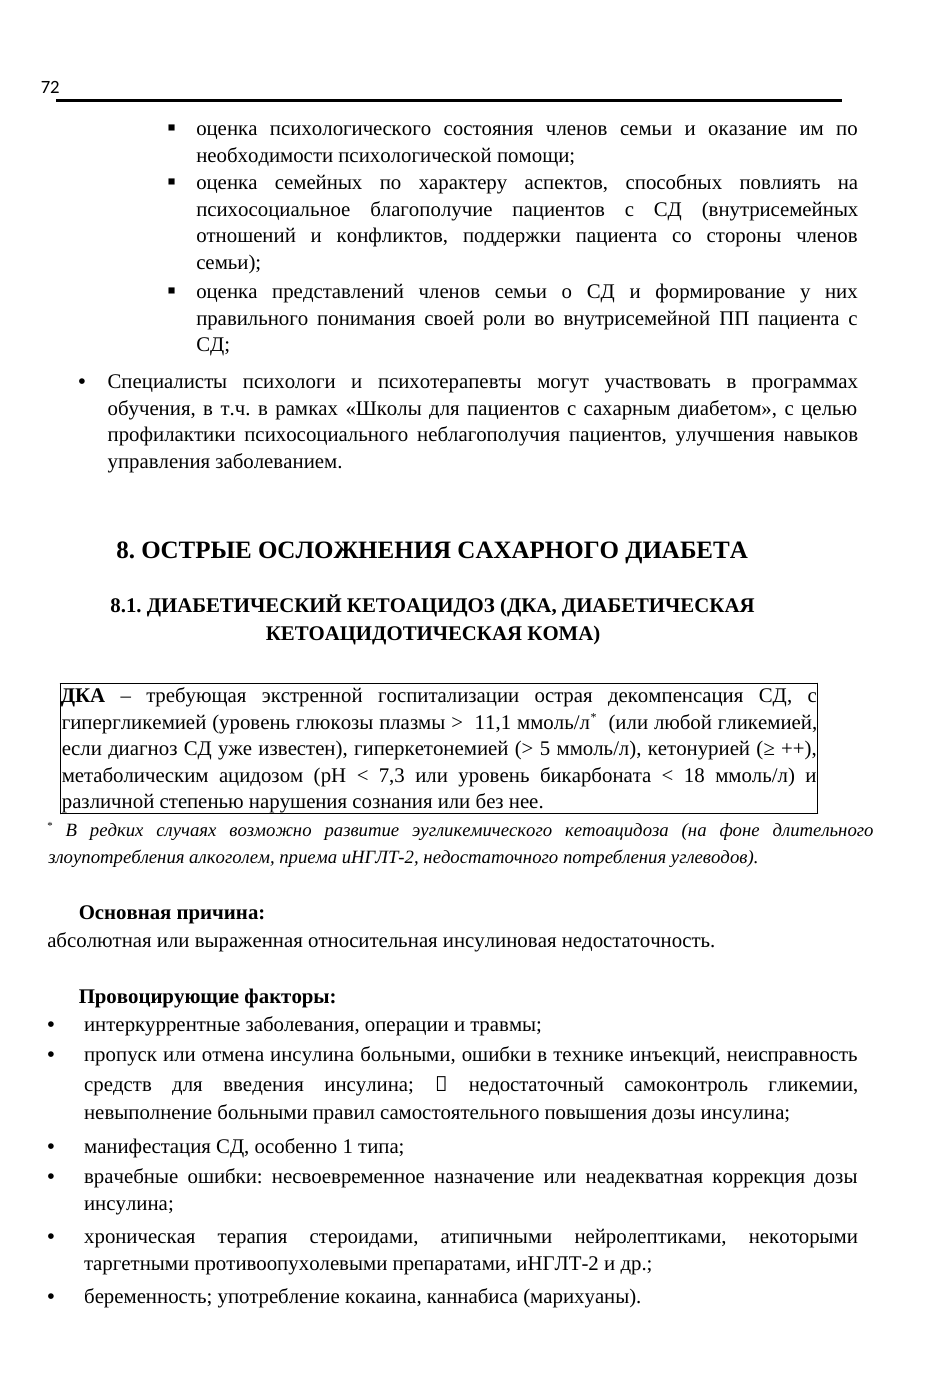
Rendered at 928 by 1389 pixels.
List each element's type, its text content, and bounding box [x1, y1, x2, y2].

list беременность; употребление кокаина, каннабиса (марихуаны). [47, 1284, 859, 1308]
list Специалисты психологи и психотерапевты могут участвовать в программах обучения, в т.ч. в рамках «Школы для пациентов с сахарным диабетом», с целью профилактики психосоциального неблагополучия пациентов, улучшения навыков управления заболеванием. [78, 369, 859, 473]
text Провоцирующие факторы: [78, 984, 859, 1008]
list оценка семейных по характеру аспектов, способных повлиять на психосоциальное благополучие пациентов с СД (внутрисемейных отношений и конфликтов, поддержки пациента со стороны членов семьи); [167, 170, 859, 274]
text ДКА – требующая экстренной госпитализации острая декомпенсация СД, с гипергликемией (уровень глюкозы плазмы > 11,1 ммоль/л* (или любой гликемией, если диагноз СД уже известен), гиперкетонемией (> 5 ммоль/л), кетонурией (≥ ++), метаболическим ацидозом (рН < 7,3 или уровень бикарбоната < 18 ммоль/л) и различной степенью нарушения сознания или без нее. [61, 684, 817, 813]
list врачебные ошибки: несвоевременное назначение или неадекватная коррекция дозы инсулина; [47, 1164, 859, 1215]
list оценка психологического состояния членов семьи и оказание им по необходимости психологической помощи; [167, 116, 859, 167]
subtitle 8. ОСТРЫЕ ОСЛОЖНЕНИЯ САХАРНОГО ДИАБЕТА [59, 535, 805, 563]
subtitle 8.1. ДИАБЕТИЧЕСКИЙ КЕТОАЦИДОЗ (ДКА, ДИАБЕТИЧЕСКАЯ КЕТОАЦИДОТИЧЕСКАЯ КОМА) [70, 593, 795, 644]
list оценка представлений членов семьи о СД и формирование у них правильного понимания своей роли во внутрисемейной ПП пациента с СД; [167, 279, 859, 356]
text Основная причина: [78, 900, 859, 924]
list интеркуррентные заболевания, операции и травмы; [47, 1011, 859, 1036]
list хроническая терапия стероидами, атипичными нейролептиками, некоторыми таргетными противоопухолевыми препаратами, иНГЛТ-2 и др.; [47, 1224, 859, 1275]
list манифестация СД, особенно 1 типа; [47, 1134, 859, 1158]
text * В редких случаях возможно развитие эугликемического кетоацидоза (на фоне длительного злоупотребления алкоголем, приема иНГЛТ-2, недостаточного потребления углеводов). [47, 819, 876, 867]
list пропуск или отмена инсулина больными, ошибки в технике инъекций, неисправность средств для введения инсулина;  недостаточный самоконтроль гликемии, невыполнение больными правил самостоятельного повышения дозы инсулина; [47, 1042, 859, 1124]
text абсолютная или выраженная относительная инсулиновая недостаточность. [47, 928, 859, 952]
